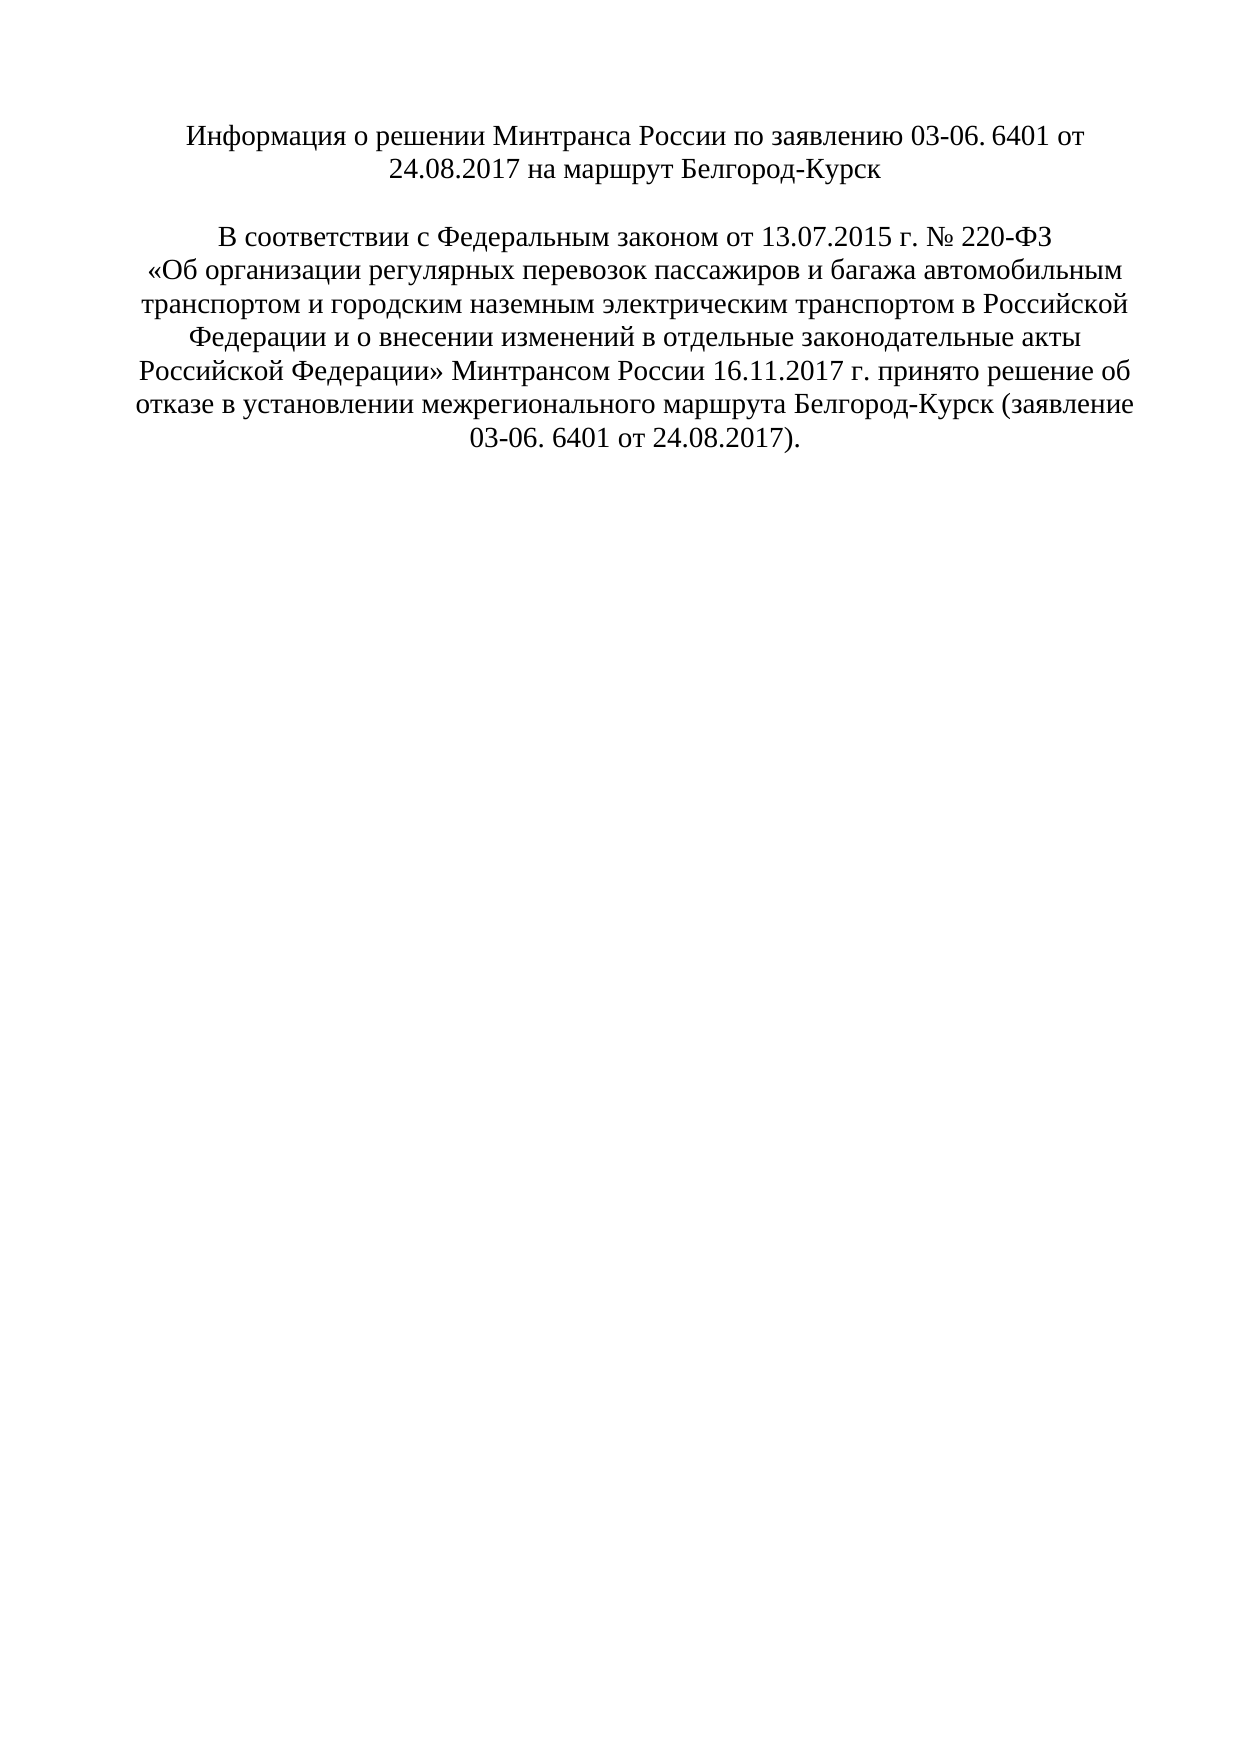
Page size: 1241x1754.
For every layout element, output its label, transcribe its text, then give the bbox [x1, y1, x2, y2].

text В соответствии с Федеральным законом от 13.07.2015 г. № 220-ФЗ «Об организации регулярных перевозок пассажиров и багажа автомобильным транспортом и городским наземным электрическим транспортом в Российской Федерации и о внесении изменений в отдельные законодательные акты Российской Федерации» Минтрансом России 16.11.2017 г. принято решение об отказе в установлении межрегионального маршрута Белгород-Курск (заявление 03-06. 6401 от 24.08.2017). [118, 219, 1152, 453]
text Информация о решении Минтранса России по заявлению 03-06. 6401 от 24.08.2017 на маршрут Белгород-Курск [118, 118, 1152, 185]
